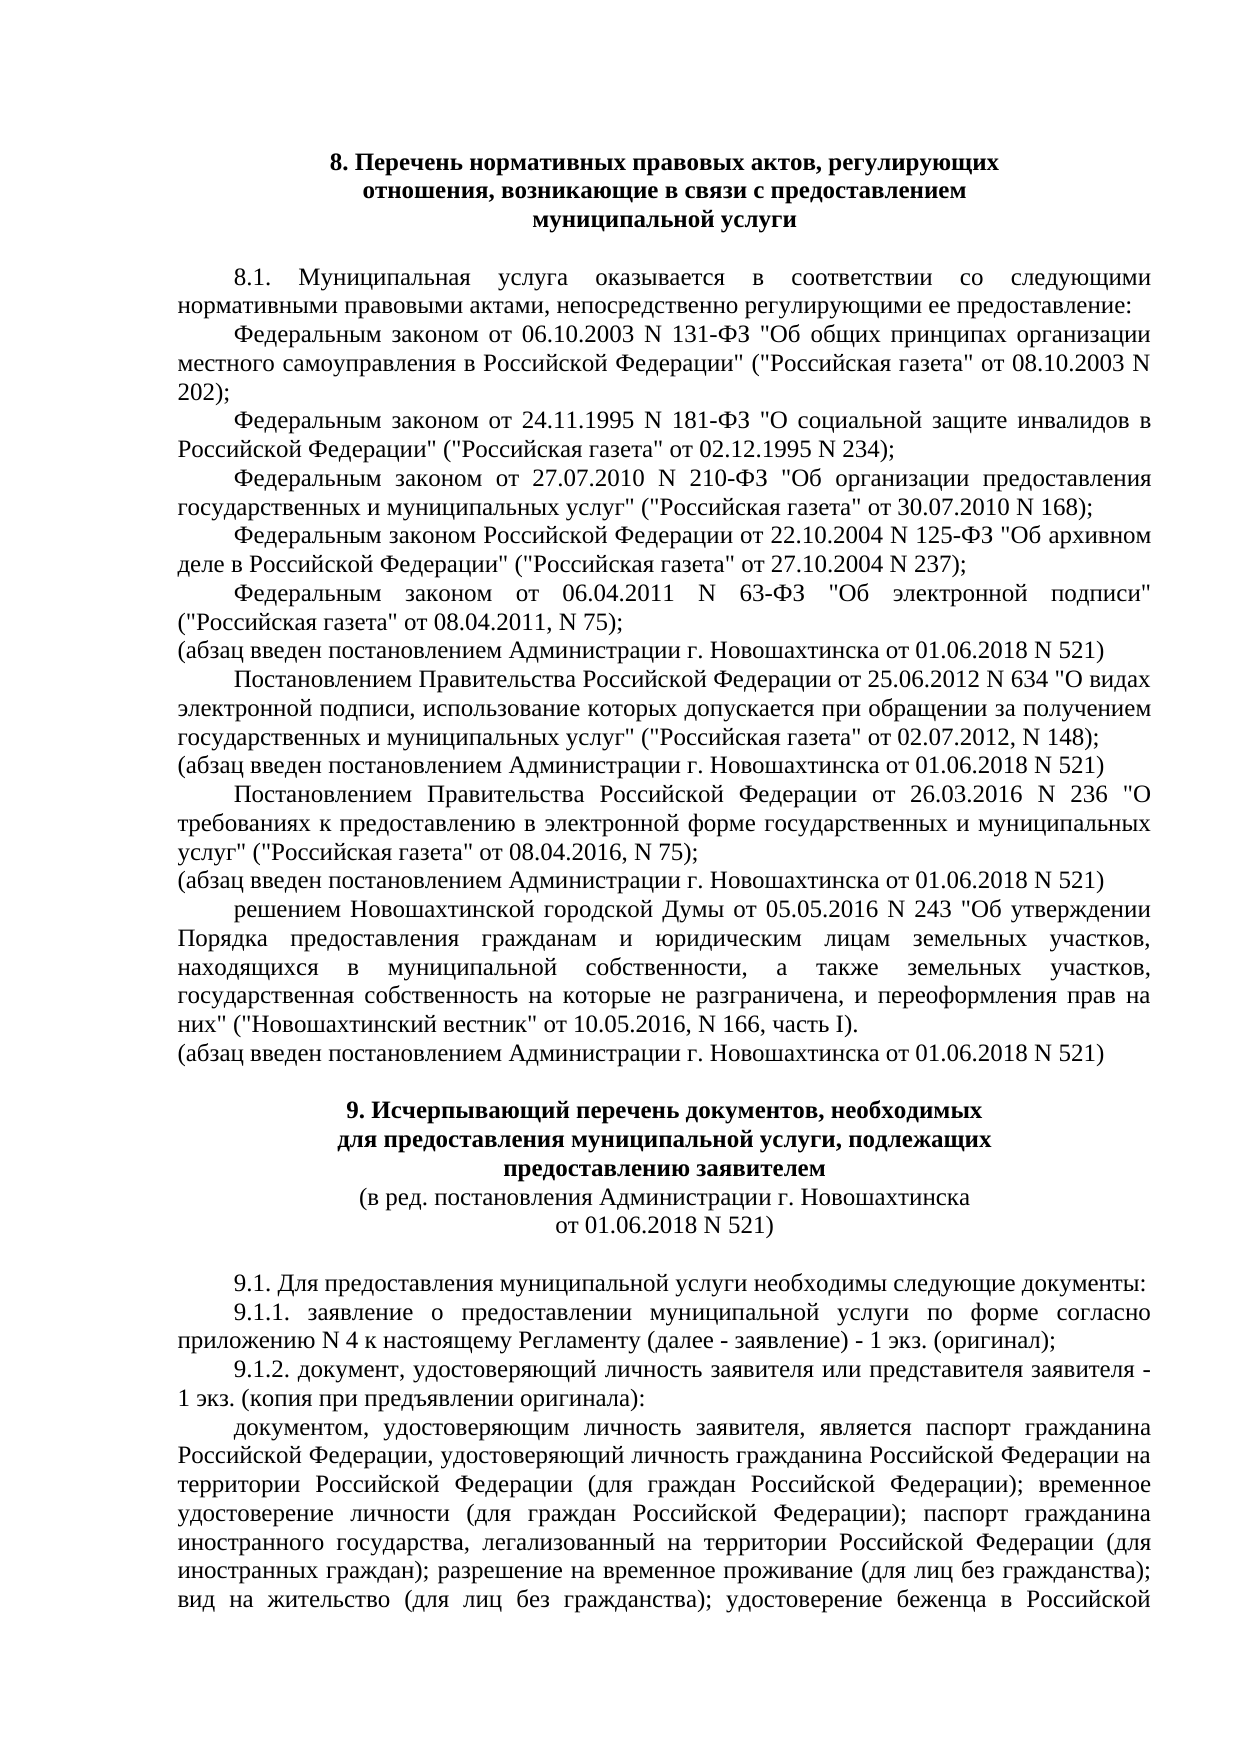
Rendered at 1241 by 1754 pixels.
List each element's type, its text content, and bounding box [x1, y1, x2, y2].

text 9.1.1. заявление о предоставлении муниципальной услуги по форме согласно приложению N 4 к настоящему Регламенту (далее - заявление) - 1 экз. (оригинал); [177, 1297, 1152, 1354]
text Постановлением Правительства Российской Федерации от 26.03.2016 N 236 "О требованиях к предоставлению в электронной форме государственных и муниципальных услуг" ("Российская газета" от 08.04.2016, N 75); [177, 779, 1152, 866]
text 9.1. Для предоставления муниципальной услуги необходимы следующие документы: [177, 1268, 1152, 1297]
text Постановлением Правительства Российской Федерации от 25.06.2012 N 634 "О видах электронной подписи, использование которых допускается при обращении за получением государственных и муниципальных услуг" ("Российская газета" от 02.07.2012, N 148); [177, 664, 1152, 751]
text Федеральным законом от 06.10.2003 N 131-ФЗ "Об общих принципах организации местного самоуправления в Российской Федерации" ("Российская газета" от 08.10.2003 N 202); [177, 319, 1152, 406]
title отношения, возникающие в связи с предоставлением [177, 176, 1152, 204]
title предоставлению заявителем [177, 1153, 1152, 1182]
title для предоставления муниципальной услуги, подлежащих [177, 1124, 1152, 1153]
text (абзац введен постановлением Администрации г. Новошахтинска от 01.06.2018 N 521) [177, 866, 1152, 894]
text решением Новошахтинской городской Думы от 05.05.2016 N 243 "Об утверждении Порядка предоставления гражданам и юридическим лицам земельных участков, находящихся в муниципальной собственности, а также земельных участков, государственная собственность на которые не разграничена, и переоформления прав на них" ("Новошахтинский вестник" от 10.05.2016, N 166, часть I). [177, 894, 1152, 1038]
text Федеральным законом от 27.07.2010 N 210-ФЗ "Об организации предоставления государственных и муниципальных услуг" ("Российская газета" от 30.07.2010 N 168); [177, 463, 1152, 521]
title 8. Перечень нормативных правовых актов, регулирующих [177, 147, 1152, 176]
text Федеральным законом Российской Федерации от 22.10.2004 N 125-ФЗ "Об архивном деле в Российской Федерации" ("Российская газета" от 27.10.2004 N 237); [177, 521, 1152, 578]
text 9.1.2. документ, удостоверяющий личность заявителя или представителя заявителя - 1 экз. (копия при предъявлении оригинала): [177, 1354, 1152, 1412]
text от 01.06.2018 N 521) [177, 1211, 1152, 1239]
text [177, 1412, 1152, 1613]
text (абзац введен постановлением Администрации г. Новошахтинска от 01.06.2018 N 521) [177, 751, 1152, 779]
text Федеральным законом от 06.04.2011 N 63-ФЗ "Об электронной подписи" ("Российская газета" от 08.04.2011, N 75); [177, 578, 1152, 636]
text 8.1. Муниципальная услуга оказывается в соответствии со следующими нормативными правовыми актами, непосредственно регулирующими ее предоставление: [177, 262, 1152, 319]
text (абзац введен постановлением Администрации г. Новошахтинска от 01.06.2018 N 521) [177, 1038, 1152, 1067]
text (в ред. постановления Администрации г. Новошахтинска [177, 1182, 1152, 1211]
title 9. Исчерпывающий перечень документов, необходимых [177, 1096, 1152, 1124]
text (абзац введен постановлением Администрации г. Новошахтинска от 01.06.2018 N 521) [177, 636, 1152, 664]
text Федеральным законом от 24.11.1995 N 181-ФЗ "О социальной защите инвалидов в Российской Федерации" ("Российская газета" от 02.12.1995 N 234); [177, 406, 1152, 463]
title муниципальной услуги [177, 204, 1152, 233]
